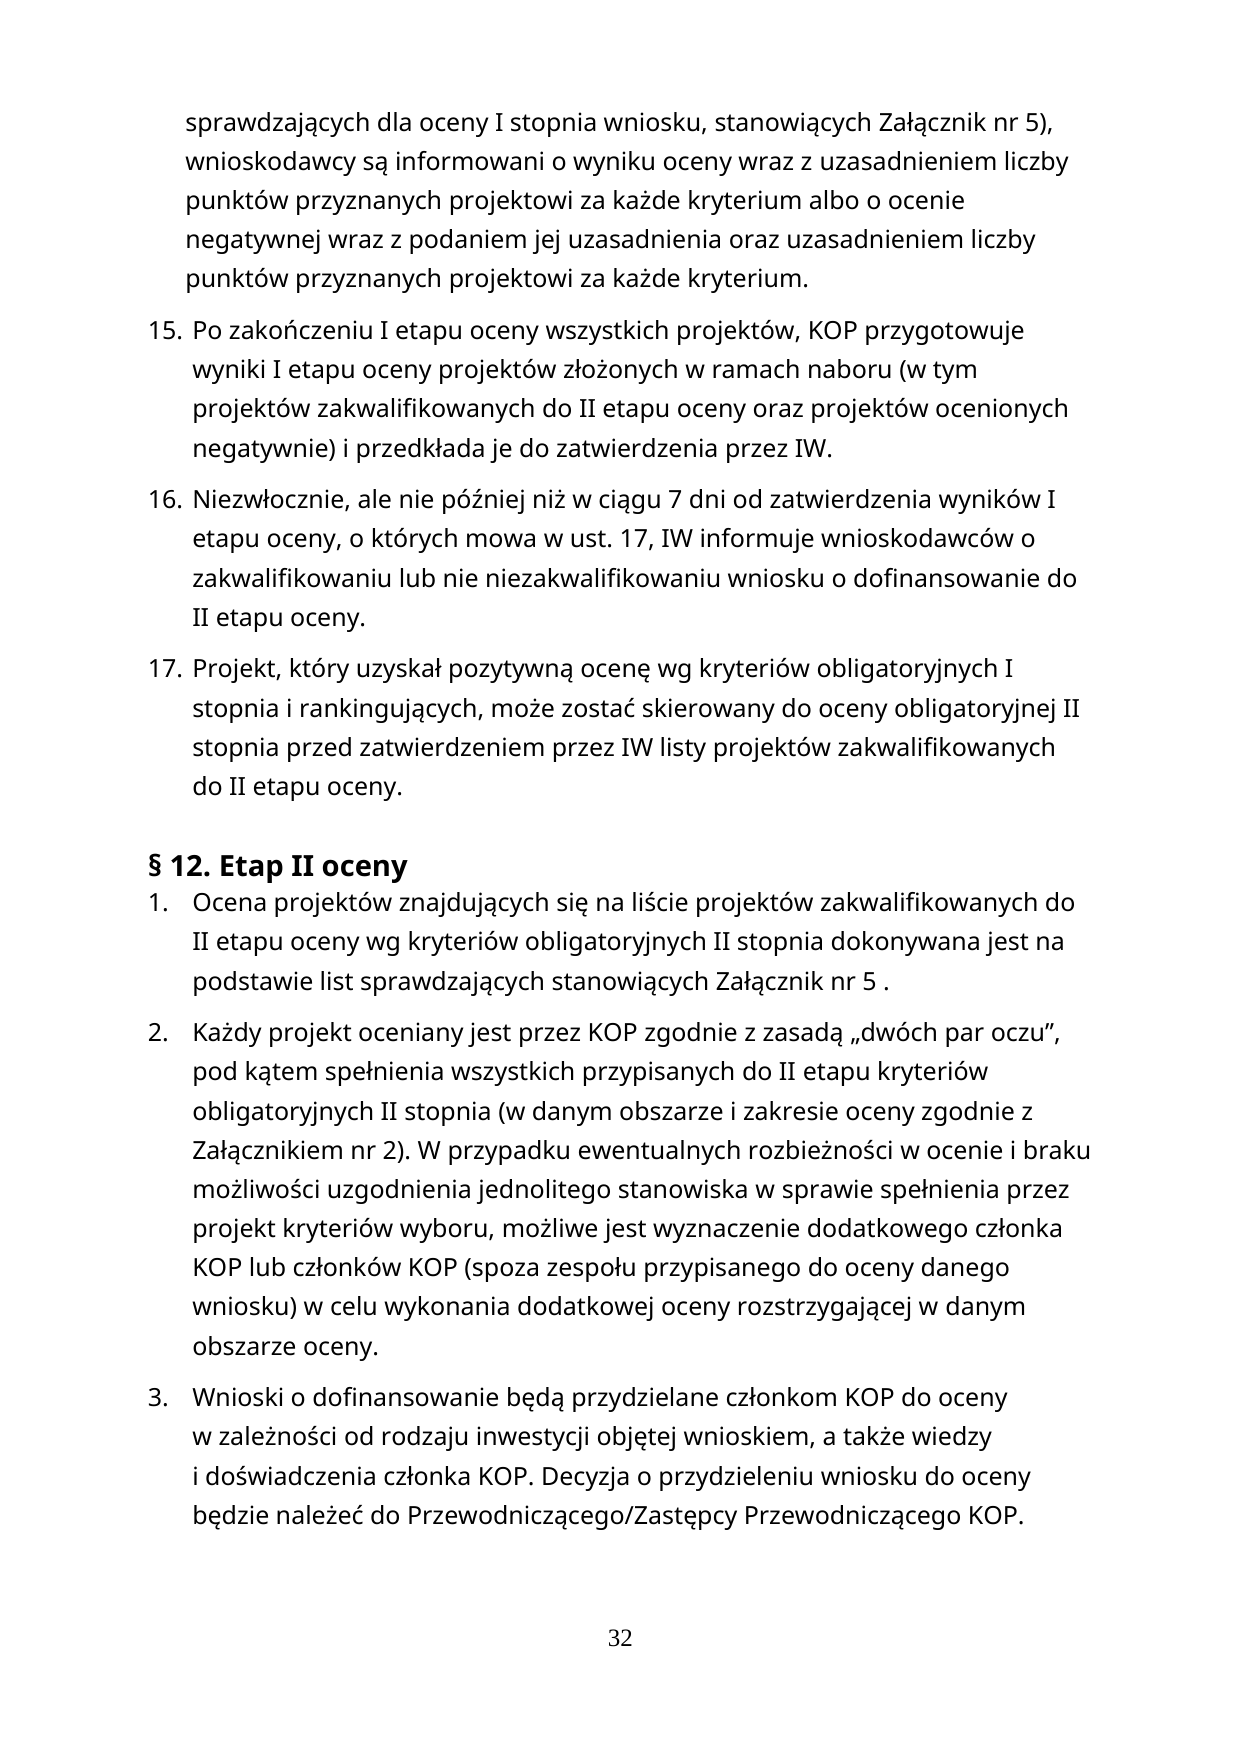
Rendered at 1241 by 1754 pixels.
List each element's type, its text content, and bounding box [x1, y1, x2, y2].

list Projekt, który uzyskał pozytywną ocenę wg kryteriów obligatoryjnych I stopnia i rankingujących, może zostać skierowany do oceny obligatoryjnej II stopnia przed zatwierdzeniem przez IW listy projektów zakwalifikowanych do II etapu oceny. [148, 651, 1092, 803]
list Po zakończeniu I etapu oceny wszystkich projektów, KOP przygotowuje wyniki I etapu oceny projektów złożonych w ramach naboru (w tym projektów zakwalifikowanych do II etapu oceny oraz projektów ocenionych negatywnie) i przedkłada je do zatwierdzenia przez IW. [148, 313, 1092, 464]
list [148, 104, 1092, 295]
list Ocena projektów znajdujących się na liście projektów zakwalifikowanych do II etapu oceny wg kryteriów obligatoryjnych II stopnia dokonywana jest na podstawie list sprawdzających stanowiących Załącznik nr 5 . [148, 885, 1092, 997]
subtitle § 12. Etap II oceny [148, 845, 1092, 885]
list Każdy projekt oceniany jest przez KOP zgodnie z zasadą „dwóch par oczu”, pod kątem spełnienia wszystkich przypisanych do II etapu kryteriów obligatoryjnych II stopnia (w danym obszarze i zakresie oceny zgodnie z Załącznikiem nr 2). W przypadku ewentualnych rozbieżności w ocenie i braku możliwości uzgodnienia jednolitego stanowiska w sprawie spełnienia przez projekt kryteriów wyboru, możliwe jest wyznaczenie dodatkowego członka KOP lub członków KOP (spoza zespołu przypisanego do oceny danego wniosku) w celu wykonania dodatkowej oceny rozstrzygającej w danym obszarze oceny. [148, 1015, 1092, 1362]
list Niezwłocznie, ale nie później niż w ciągu 7 dni od zatwierdzenia wyników I etapu oceny, o których mowa w ust. 17, IW informuje wnioskodawców o zakwalifikowaniu lub nie niezakwalifikowaniu wniosku o dofinansowanie do II etapu oceny. [148, 482, 1092, 633]
list Wnioski o dofinansowanie będą przydzielane członkom KOP do oceny w zależności od rodzaju inwestycji objętej wnioskiem, a także wiedzy i doświadczenia członka KOP. Decyzja o przydzieleniu wniosku do oceny będzie należeć do Przewodniczącego/Zastępcy Przewodniczącego KOP. [148, 1380, 1092, 1531]
